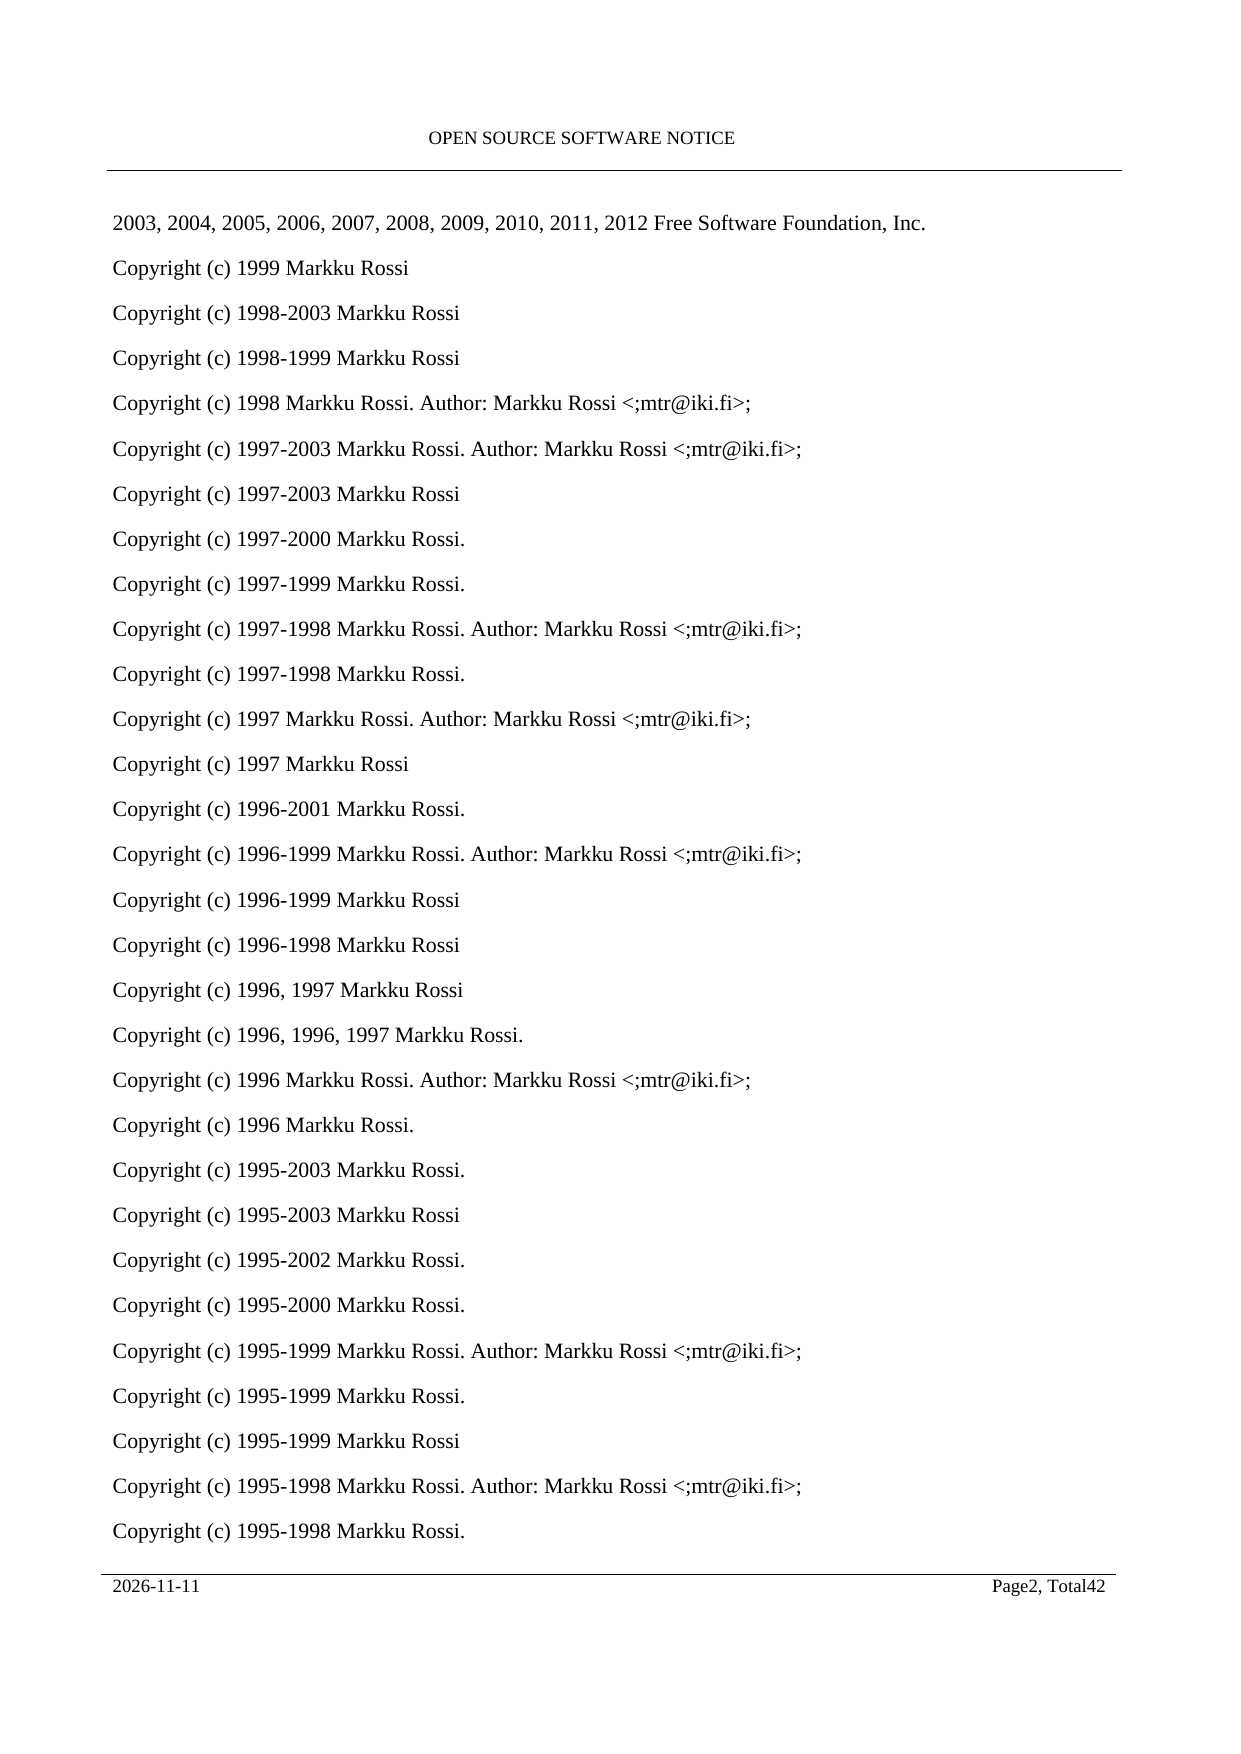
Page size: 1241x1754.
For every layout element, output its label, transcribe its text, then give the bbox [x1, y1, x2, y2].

text Copyright (c) 1996, 1997 Markku Rossi [112, 973, 1128, 1006]
text Copyright (c) 1997-1998 Markku Rossi. Author: Markku Rossi <;mtr@iki.fi>; [112, 612, 1128, 645]
text Copyright (c) 1995-1999 Markku Rossi [112, 1424, 1128, 1457]
text Copyright (c) 1996-2001 Markku Rossi. [112, 793, 1128, 825]
text Copyright (c) 1996-1999 Markku Rossi. Author: Markku Rossi <;mtr@iki.fi>; [112, 838, 1128, 870]
text Copyright (c) 1995-1998 Markku Rossi. Author: Markku Rossi <;mtr@iki.fi>; [112, 1469, 1128, 1502]
text Copyright (c) 1996-1998 Markku Rossi [112, 928, 1128, 961]
text Copyright (c) 1998-1999 Markku Rossi [112, 342, 1128, 374]
text Copyright (c) 1996 Markku Rossi. [112, 1108, 1128, 1141]
text Copyright (c) 1995-1999 Markku Rossi. [112, 1379, 1128, 1412]
text Copyright (c) 1996 Markku Rossi. Author: Markku Rossi <;mtr@iki.fi>; [112, 1063, 1128, 1096]
text Copyright (c) 1998 Markku Rossi. Author: Markku Rossi <;mtr@iki.fi>; [112, 387, 1128, 419]
text Copyright (c) 1997-2003 Markku Rossi. Author: Markku Rossi <;mtr@iki.fi>; [112, 432, 1128, 464]
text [112, 206, 1128, 239]
text Copyright (c) 1996-1999 Markku Rossi [112, 883, 1128, 915]
text Copyright (c) 1997-2003 Markku Rossi [112, 477, 1128, 509]
text Copyright (c) 1999 Markku Rossi [112, 251, 1128, 284]
text Copyright (c) 1995-1999 Markku Rossi. Author: Markku Rossi <;mtr@iki.fi>; [112, 1334, 1128, 1366]
text Copyright (c) 1995-2002 Markku Rossi. [112, 1244, 1128, 1276]
text Copyright (c) 1995-2003 Markku Rossi [112, 1199, 1128, 1231]
text Copyright (c) 1997-1999 Markku Rossi. [112, 567, 1128, 600]
text Copyright (c) 1997-2000 Markku Rossi. [112, 522, 1128, 554]
text Copyright (c) 1997-1998 Markku Rossi. [112, 657, 1128, 690]
text Copyright (c) 1995-2003 Markku Rossi. [112, 1153, 1128, 1186]
text Copyright (c) 1997 Markku Rossi [112, 748, 1128, 780]
text Copyright (c) 1995-1998 Markku Rossi. [112, 1514, 1128, 1547]
text Copyright (c) 1995-2000 Markku Rossi. [112, 1289, 1128, 1321]
text Copyright (c) 1998-2003 Markku Rossi [112, 297, 1128, 329]
text Copyright (c) 1996, 1996, 1997 Markku Rossi. [112, 1018, 1128, 1051]
text Copyright (c) 1997 Markku Rossi. Author: Markku Rossi <;mtr@iki.fi>; [112, 702, 1128, 735]
